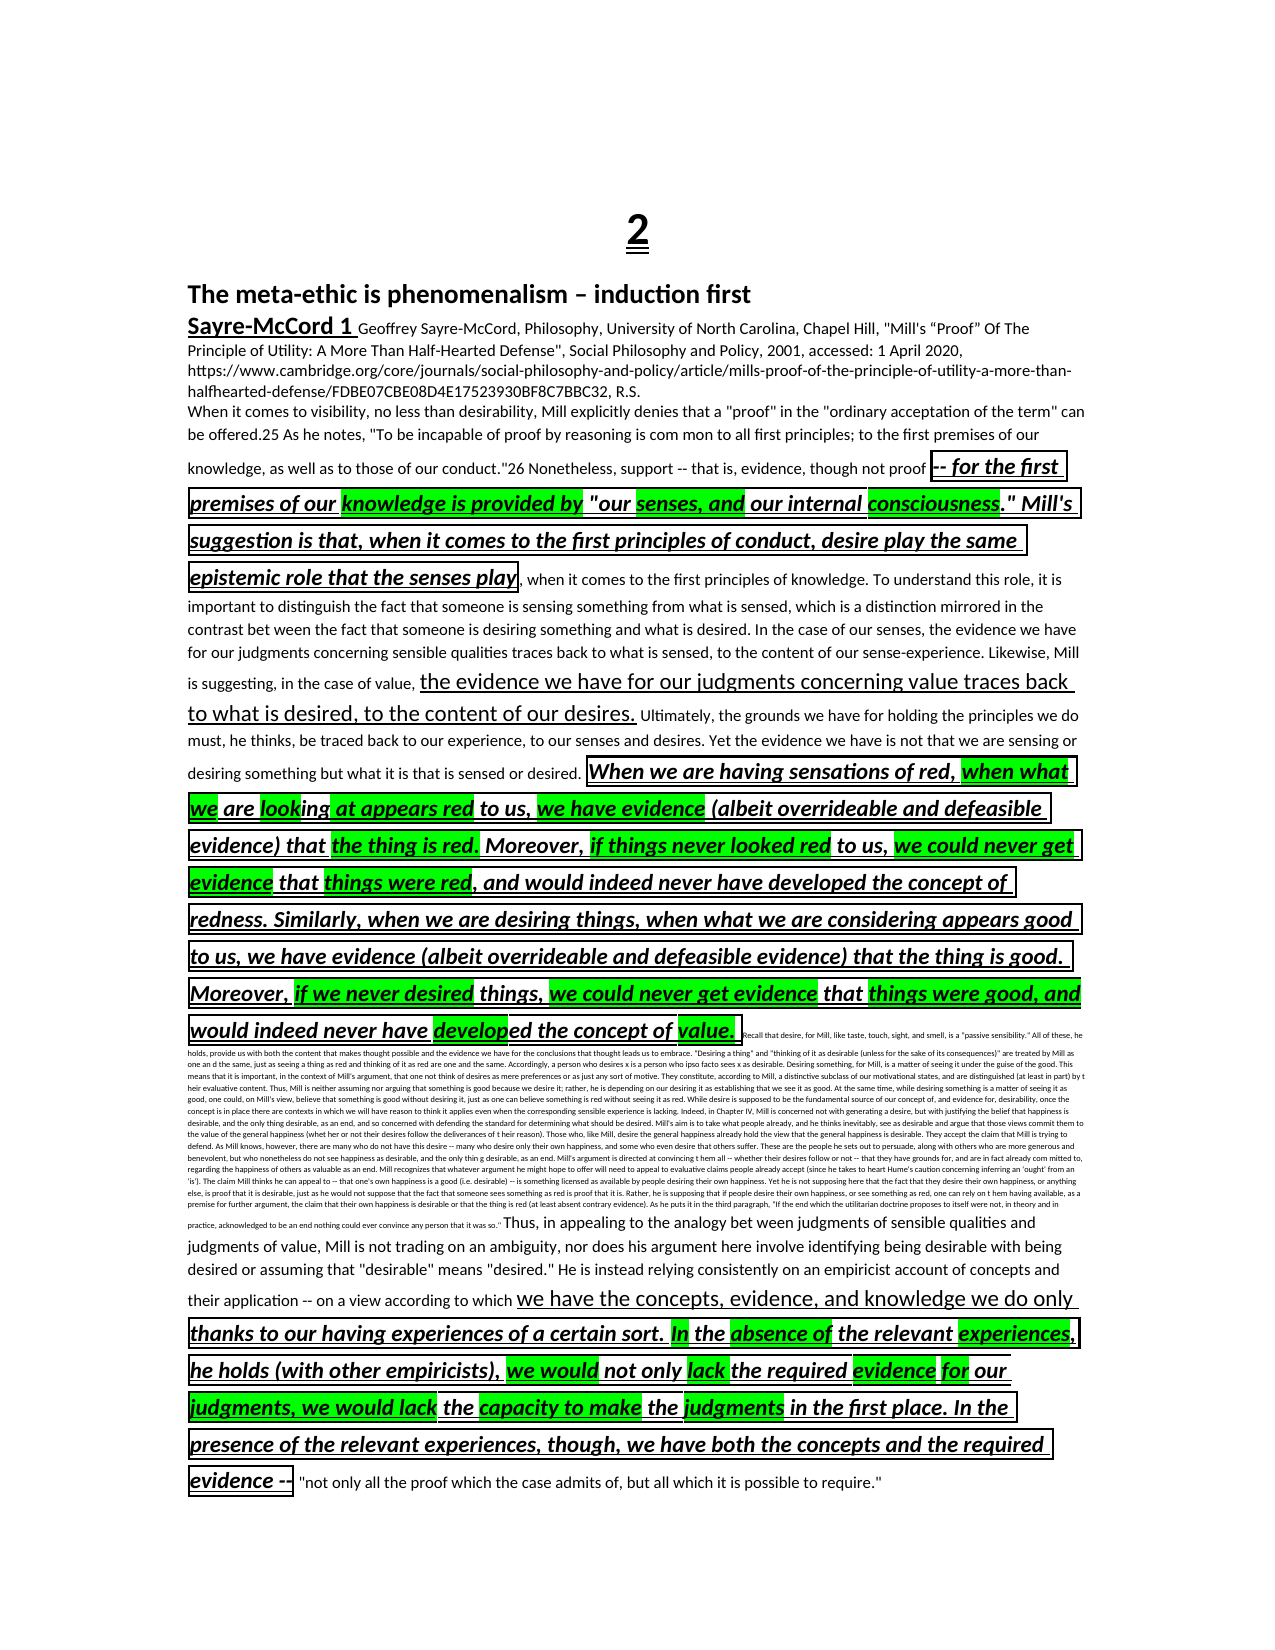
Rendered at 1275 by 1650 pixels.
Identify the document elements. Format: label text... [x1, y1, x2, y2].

subtitle The meta-ethic is phenomenalism – induction first [187, 277, 1087, 310]
text When it comes to visibility, no less than desirability, Mill explicitly denies that a "proof" in the "ordinary acceptation of the term" can be offered.25 As he notes, "To be incapable of proof by reasoning is com mon to all first principles; to the first premises of our knowledge, as well as to those of our conduct."26 Nonetheless, support -- that is, evidence, though not proof -- for the first premises of our knowledge is provided by "our senses, and our internal consciousness." Mill's suggestion is that, when it comes to the first principles of conduct, desire play the same epistemic role that the senses play, when it comes to the first principles of knowledge. To understand this role, it is important to distinguish the fact that someone is sensing something from what is sensed, which is a distinction mirrored in the contrast bet ween the fact that someone is desiring something and what is desired. In the case of our senses, the evidence we have for our judgments concerning sensible qualities traces back to what is sensed, to the content of our sense-experience. Likewise, Mill is suggesting, in the case of value, the evidence we have for our judgments concerning value traces back to what is desired, to the content of our desires. Ultimately, the grounds we have for holding the principles we do must, he thinks, be traced back to our experience, to our senses and desires. Yet the evidence we have is not that we are sensing or desiring something but what it is that is sensed or desired. When we are having sensations of red, when what we are looking at appears red to us, we have evidence (albeit overrideable and defeasible evidence) that the thing is red. Moreover, if things never looked red to us, we could never get evidence that things were red, and would indeed never have developed the concept of redness. Similarly, when we are desiring things, when what we are considering appears good to us, we have evidence (albeit overrideable and defeasible evidence) that the thing is good. Moreover, if we never desired things, we could never get evidence that things were good, and would indeed never have developed the concept of value. Recall that desire, for Mill, like taste, touch, sight, and smell, is a "passive sensibility." All of these, he holds, provide us with both the content that makes thought possible and the evidence we have for the conclusions that thought leads us to embrace. "Desiring a thing" and "thinking of it as desirable (unless for the sake of its consequences)" are treated by Mill as one an d the same, just as seeing a thing as red and thinking of it as red are one and the same. Accordingly, a person who desires x is a person who ipso facto sees x as desirable. Desiring something, for Mill, is a matter of seeing it under the guise of the good. This means that it is important, in the context of Mill's argument, that one not think of desires as mere preferences or as just any sort of motive. They constitute, according to Mill, a distinctive subclass of our motivational states, and are distinguished (at least in part) by t heir evaluative content. Thus, Mill is neither assuming nor arguing that something is good because we desire it; rather, he is depending on our desiring it as establishing that we see it as good. At the same time, while desiring something is a matter of seeing it as good, one could, on Mill's view, believe that something is good without desiring it, just as one can believe something is red without seeing it as red. While desire is supposed to be the fundamental source of our concept of, and evidence for, desirability, once the concept is in place there are contexts in which we will have reason to think it applies even when the corresponding sensible experience is lacking. Indeed, in Chapter IV, Mill is concerned not with generating a desire, but with justifying the belief that happiness is desirable, and the only thing desirable, as an end, and so concerned with defending the standard for determining what should be desired. Mill's aim is to take what people already, and he thinks inevitably, see as desirable and argue that those views commit them to the value of the general happiness (whet her or not their desires follow the deliverances of t heir reason). Those who, like Mill, desire the general happiness already hold the view that the general happiness is desirable. They accept the claim that Mill is trying to defend. As Mill knows, however, there are many who do not have this desire -- many who desire only their own happiness, and some who even desire that others suffer. These are the people he sets out to persuade, along with others who are more generous and benevolent, but who nonetheless do not see happiness as desirable, and the only thin g desirable, as an end. Mill's argument is directed at convincing t hem all -- whether their desires follow or not -- that they have grounds for, and are in fact already com mitted to, regarding the happiness of others as valuable as an end. Mill recognizes that whatever argument he might hope to offer will need to appeal to evaluative claims people already accept (since he takes to heart Hume's caution concerning inferring an 'ought' from an 'is'). The claim Mill thinks he can appeal to -- that one's own happiness is a good (i.e. desirable) -- is something licensed as available by people desiring their own happiness. Yet he is not supposing here that the fact that they desire their own happiness, or anything else, is proof that it is desirable, just as he would not suppose that the fact that someone sees something as red is proof that it is. Rather, he is supposing that if people desire their own happiness, or see something as red, one can rely on t hem having available, as a premise for further argument, the claim that their own happiness is desirable or that the thing is red (at least absent contrary evidence). As he puts it in the third paragraph, "If the end which the utilitarian doctrine proposes to itself were not, in theory and in practice, acknowledged to be an end nothing could ever convince any person that it was so." Thus, in appealing to the analogy bet ween judgments of sensible qualities and judgments of value, Mill is not trading on an ambiguity, nor does his argument here involve identifying being desirable with being desired or assuming that "desirable" means "desired." He is instead relying consistently on an empiricist account of concepts and their application -- on a view according to which we have the concepts, evidence, and knowledge we do only thanks to our having experiences of a certain sort. In the absence of the relevant experiences, he holds (with other empiricists), we would not only lack the required evidence for our judgments, we would lack the capacity to make the judgments in the first place. In the presence of the relevant experiences, though, we have both the concepts and the required evidence -- "not only all the proof which the case admits of, but all which it is possible to require." [187, 401, 1087, 1497]
subtitle 2 [187, 200, 1087, 256]
text Sayre-McCord 1 Geoffrey Sayre-McCord, Philosophy, University of North Carolina, Chapel Hill, "Mill's “Proof” Of The Principle of Utility: A More Than Half-Hearted Defense", Social Philosophy and Policy, 2001, accessed: 1 April 2020, https://www.cambridge.org/core/journals/social-philosophy-and-policy/article/mills-proof-of-the-principle-of-utility-a-more-than-halfhearted-defense/FDBE07CBE08D4E17523930BF8C7BBC32, R.S. [187, 310, 1087, 401]
